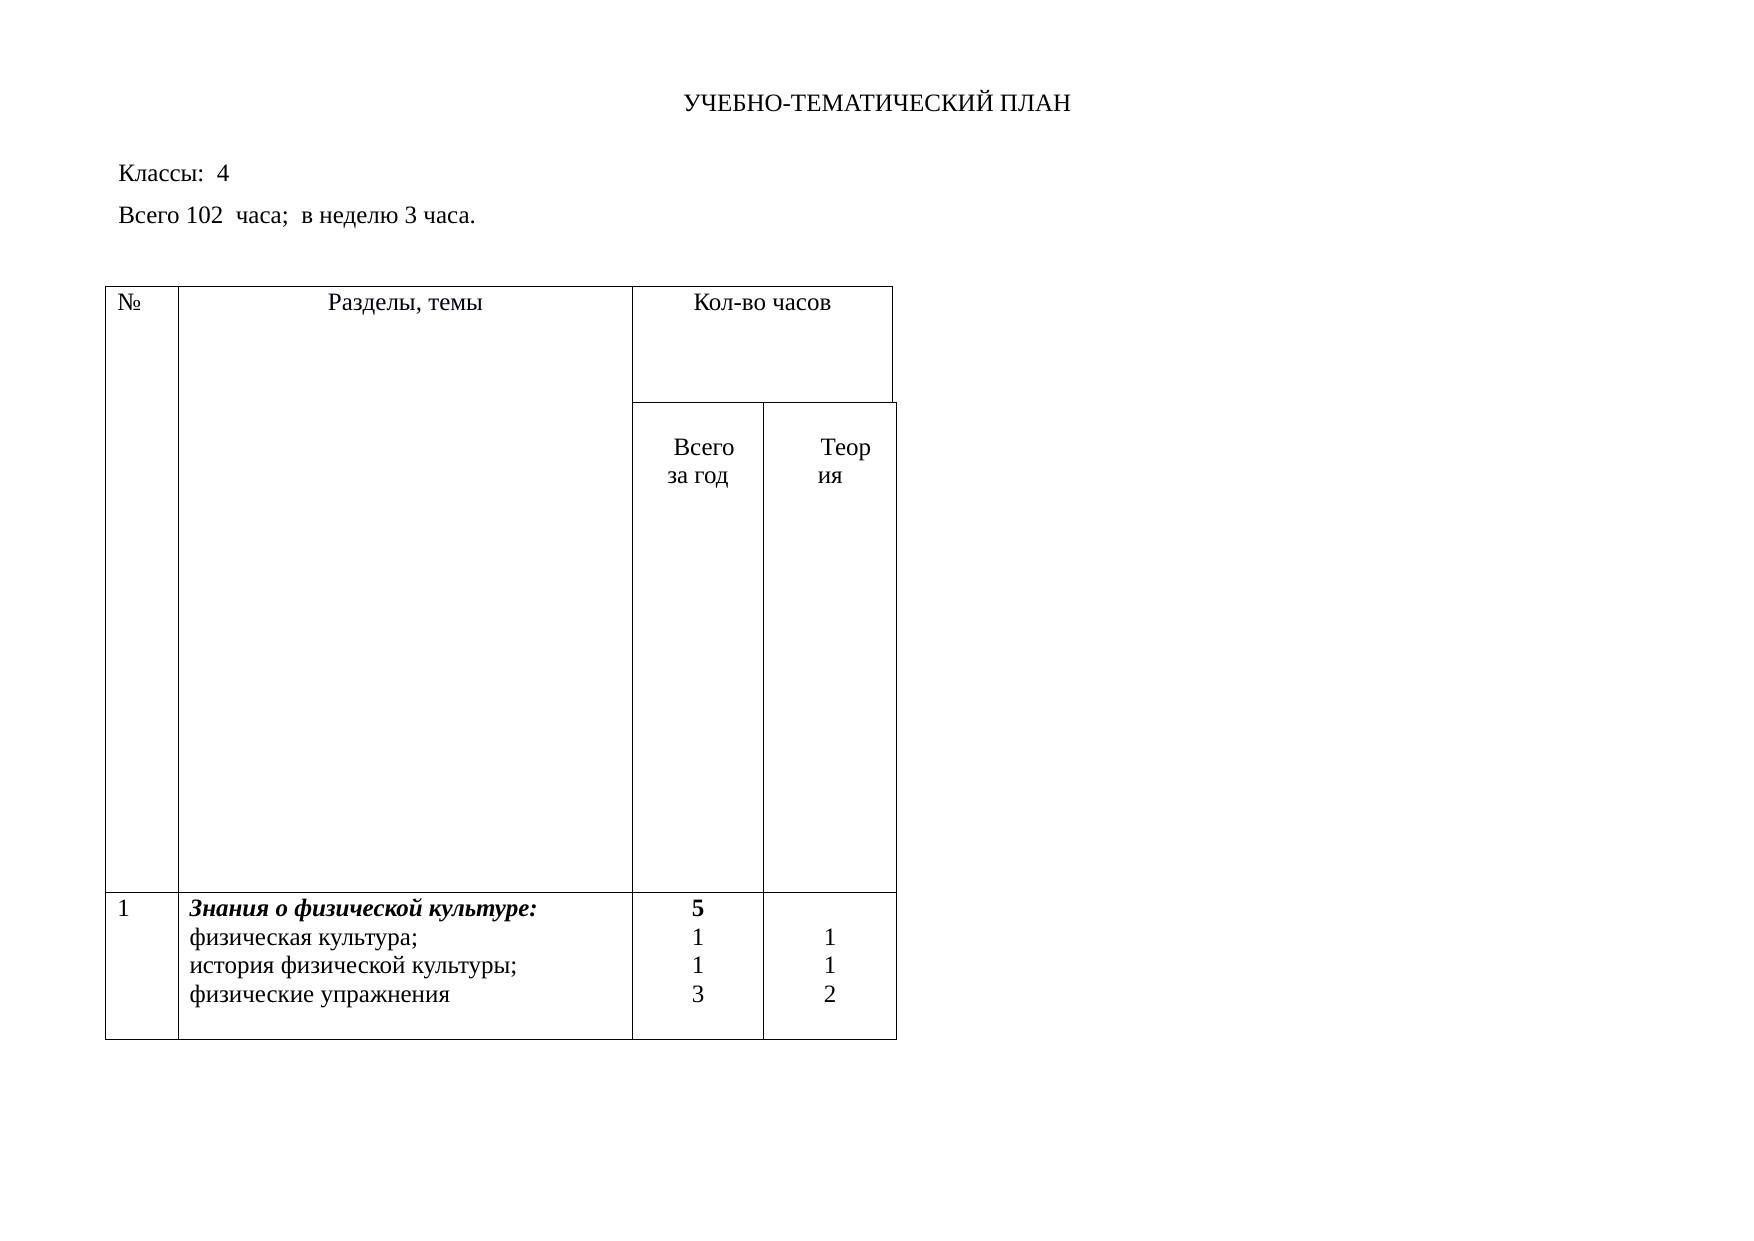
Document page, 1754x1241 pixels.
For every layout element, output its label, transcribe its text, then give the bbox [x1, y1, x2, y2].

text Классы: 4 [118, 158, 1636, 187]
table_cell Знания о физической культуре: физическая культура; история физической культуры; физические упражнения [179, 893, 632, 1039]
table_cell 5 1 1 3 [633, 893, 763, 1039]
table_cell 1 1 2 [764, 893, 896, 1039]
table_header Кол-во часов [633, 287, 892, 402]
table_header № [106, 287, 178, 892]
table_header [893, 286, 897, 402]
table_cell Всего за год [633, 403, 763, 892]
text УЧЕБНО-ТЕМАТИЧЕСКИЙ ПЛАН [118, 88, 1636, 117]
table_cell 1 [106, 893, 178, 1039]
text Всего 102 часа; в неделю 3 часа. [118, 200, 1636, 228]
table_cell Теория [764, 403, 896, 892]
table_header Разделы, темы [179, 287, 632, 892]
